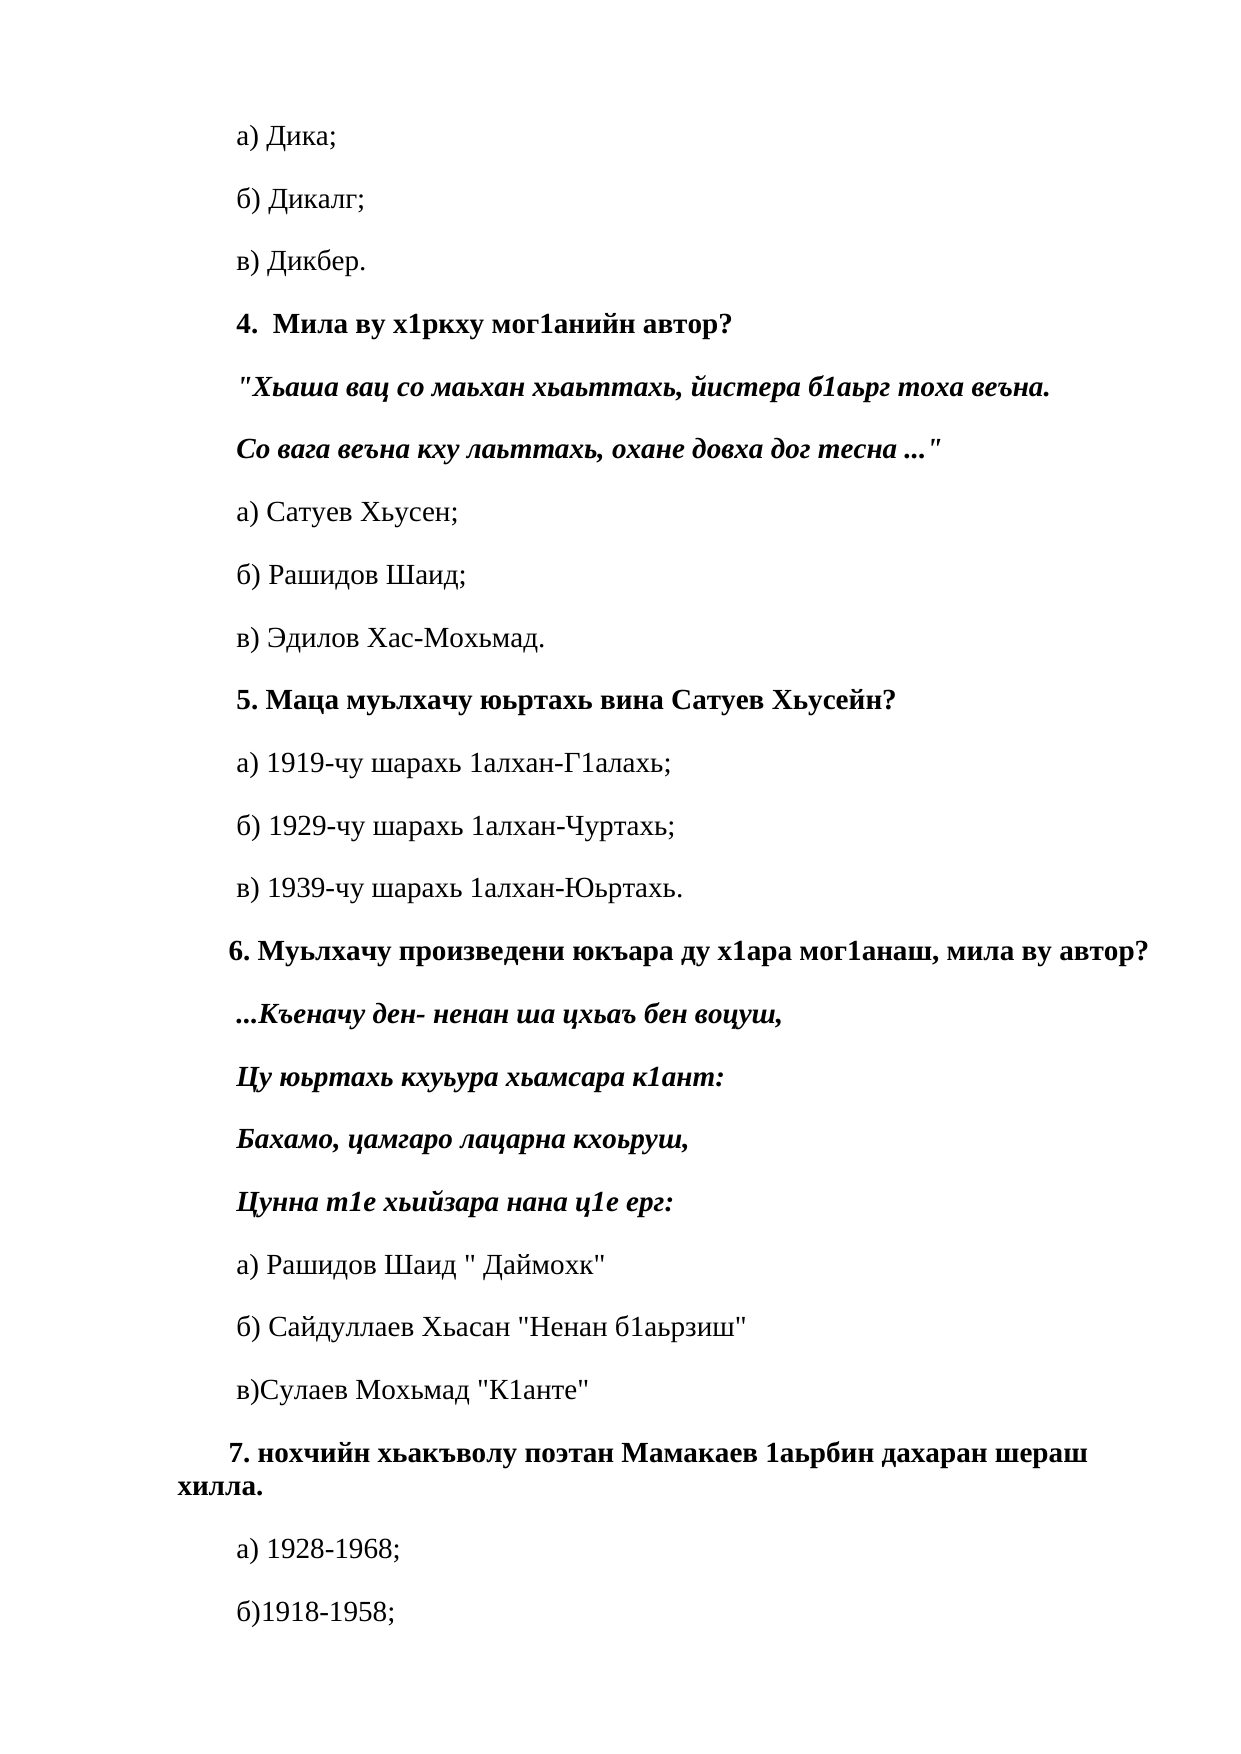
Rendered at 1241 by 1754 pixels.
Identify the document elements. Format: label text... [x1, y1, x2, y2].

text а) Сатуев Хьусен; [236, 494, 1152, 528]
text б) Рашидов Шаид; [236, 557, 1152, 591]
text 6. Муьлхачу произведени юкъара ду х1ара мог1анаш, мила ву автор? [177, 933, 1152, 967]
text "Хьаша вац со маьхан хьаьттахь, йистера б1аьрг тоха веъна. [236, 369, 1152, 402]
text б) Сайдуллаев Хьасан "Ненан б1аьрзиш" [236, 1309, 1152, 1343]
text в)Сулаев Мохьмад "К1анте" [236, 1372, 1152, 1406]
text а) Рашидов Шаид " Даймохк" [236, 1247, 1152, 1280]
text а) Дика; [236, 118, 1152, 152]
text Со вага веъна кху лаьттахь, охане довха дог тесна ..." [236, 432, 1152, 465]
text ...Къеначу ден- ненан ша цхьаъ бен воцуш, [236, 996, 1152, 1029]
text 5. Маца муьлхачу юьртахь вина Сатуев Хьусейн? [236, 682, 1152, 716]
text б) Дикалг; [236, 181, 1152, 214]
text 7. нохчийн хьакъволу поэтан Мамакаев 1аьрбин дахаран шераш хилла. [177, 1435, 1152, 1502]
text а) 1919-чу шарахь 1алхан-Г1алахь; [236, 745, 1152, 779]
text в) Эдилов Хас-Мохьмад. [236, 620, 1152, 653]
text в) Дикбер. [236, 243, 1152, 277]
text б) 1929-чу шарахь 1алхан-Чуртахь; [236, 808, 1152, 841]
text б)1918-1958; [236, 1594, 1152, 1627]
text Цунна т1е хьийзара нана ц1е ерг: [236, 1184, 1152, 1218]
text а) 1928-1968; [236, 1531, 1152, 1565]
text Бахамо, цамгаро лацарна кхоьруш, [236, 1121, 1152, 1155]
text в) 1939-чу шарахь 1алхан-Юьртахь. [236, 871, 1152, 904]
text Цу юьртахь кхуьура хьамсара к1ант: [236, 1059, 1152, 1092]
text 4. Мила ву х1ркху мог1анийн автор? [236, 306, 1152, 340]
